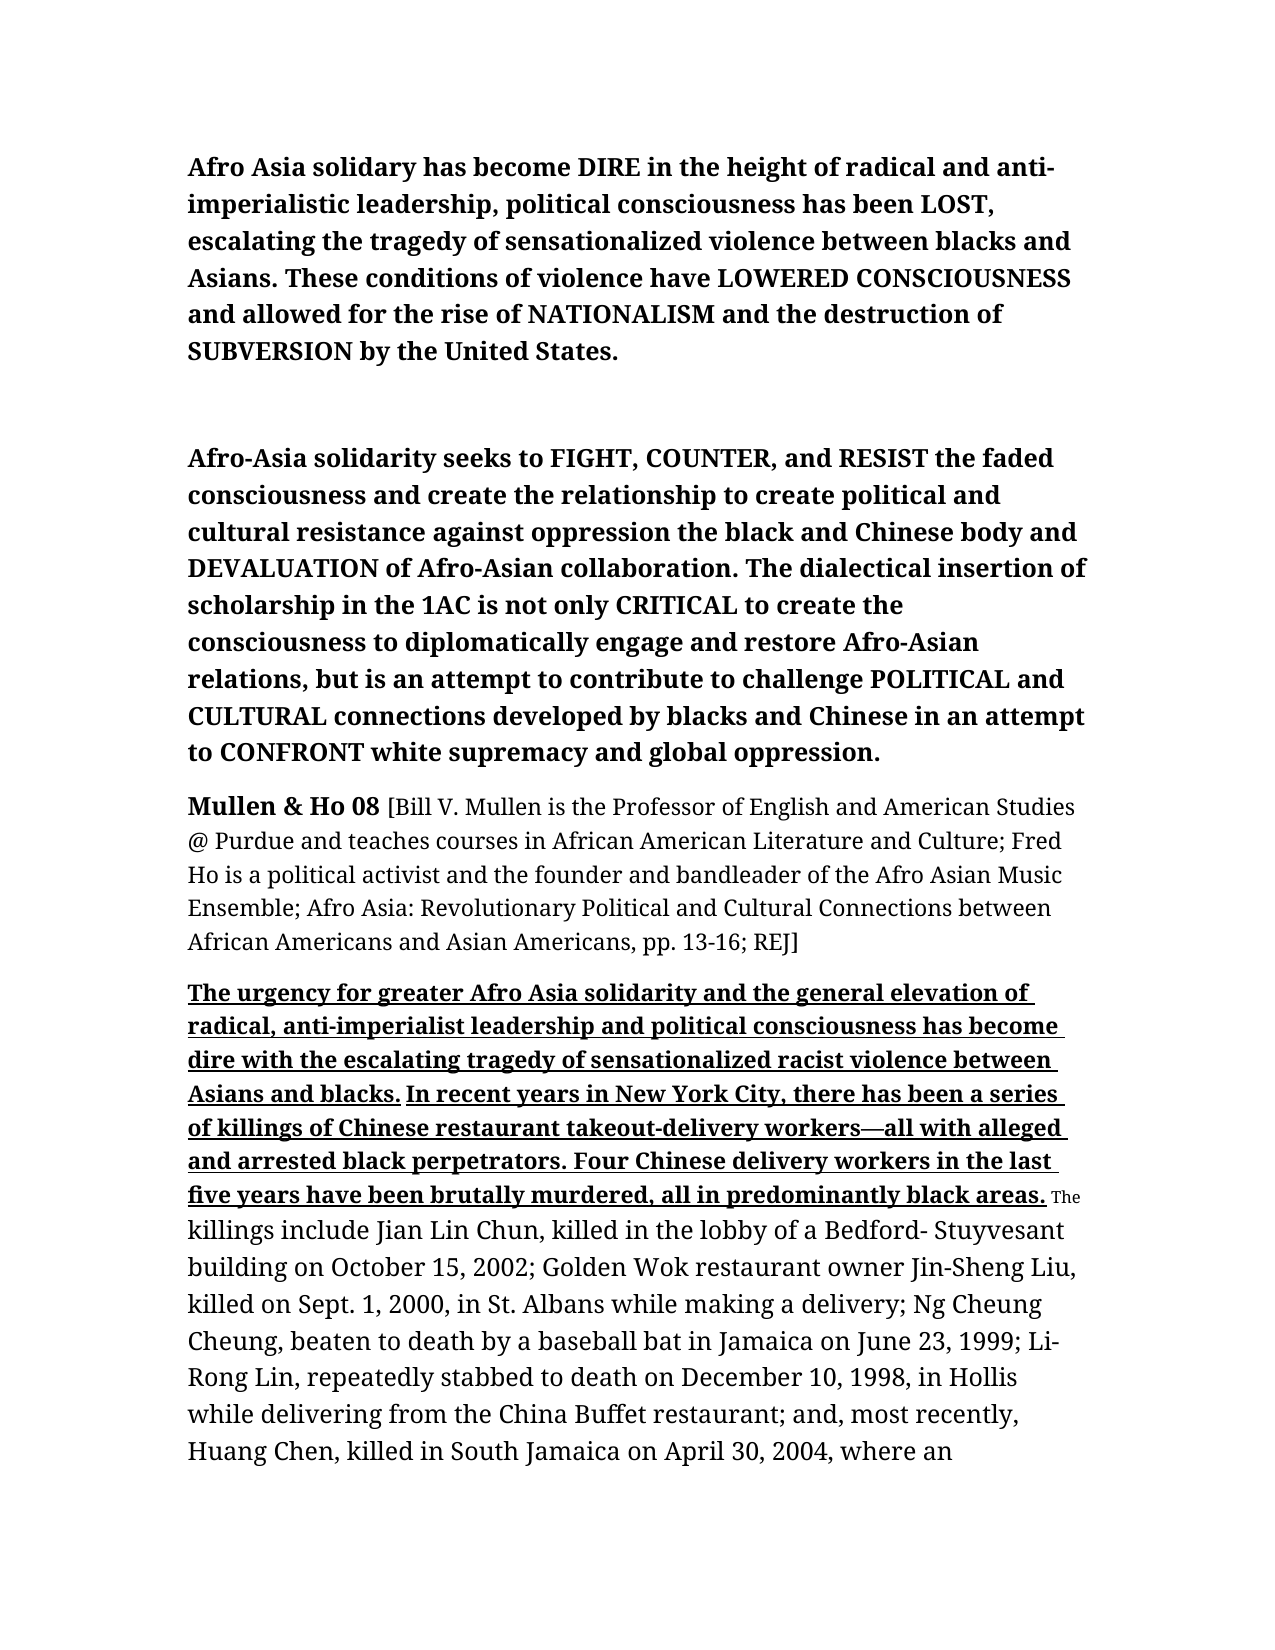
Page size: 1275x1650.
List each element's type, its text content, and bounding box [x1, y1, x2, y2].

text Mullen & Ho 08 [Bill V. Mullen is the Professor of English and American Studies @ Purdue and teaches courses in African American Literature and Culture; Fred Ho is a political activist and the founder and bandleader of the Afro Asian Music Ensemble; Afro Asia: Revolutionary Political and Cultural Connections between African Americans and Asian Americans, pp. 13-16; REJ] [187, 788, 1087, 957]
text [187, 977, 1087, 1468]
text Afro-Asia solidarity seeks to FIGHT, COUNTER, and RESIST the faded consciousness and create the relationship to create political and cultural resistance against oppression the black and Chinese body and DEVALUATION of Afro-Asian collaboration. The dialectical insertion of scholarship in the 1AC is not only CRITICAL to create the consciousness to diplomatically engage and restore Afro-Asian relations, but is an attempt to contribute to challenge POLITICAL and CULTURAL connections developed by blacks and Chinese in an attempt to CONFRONT white supremacy and global oppression. [187, 441, 1087, 769]
text Afro Asia solidary has become DIRE in the height of radical and anti-imperialistic leadership, political consciousness has been LOST, escalating the tragedy of sensationalized violence between blacks and Asians. These conditions of violence have LOWERED CONSCIOUSNESS and allowed for the rise of NATIONALISM and the destruction of SUBVERSION by the United States. [187, 150, 1087, 368]
